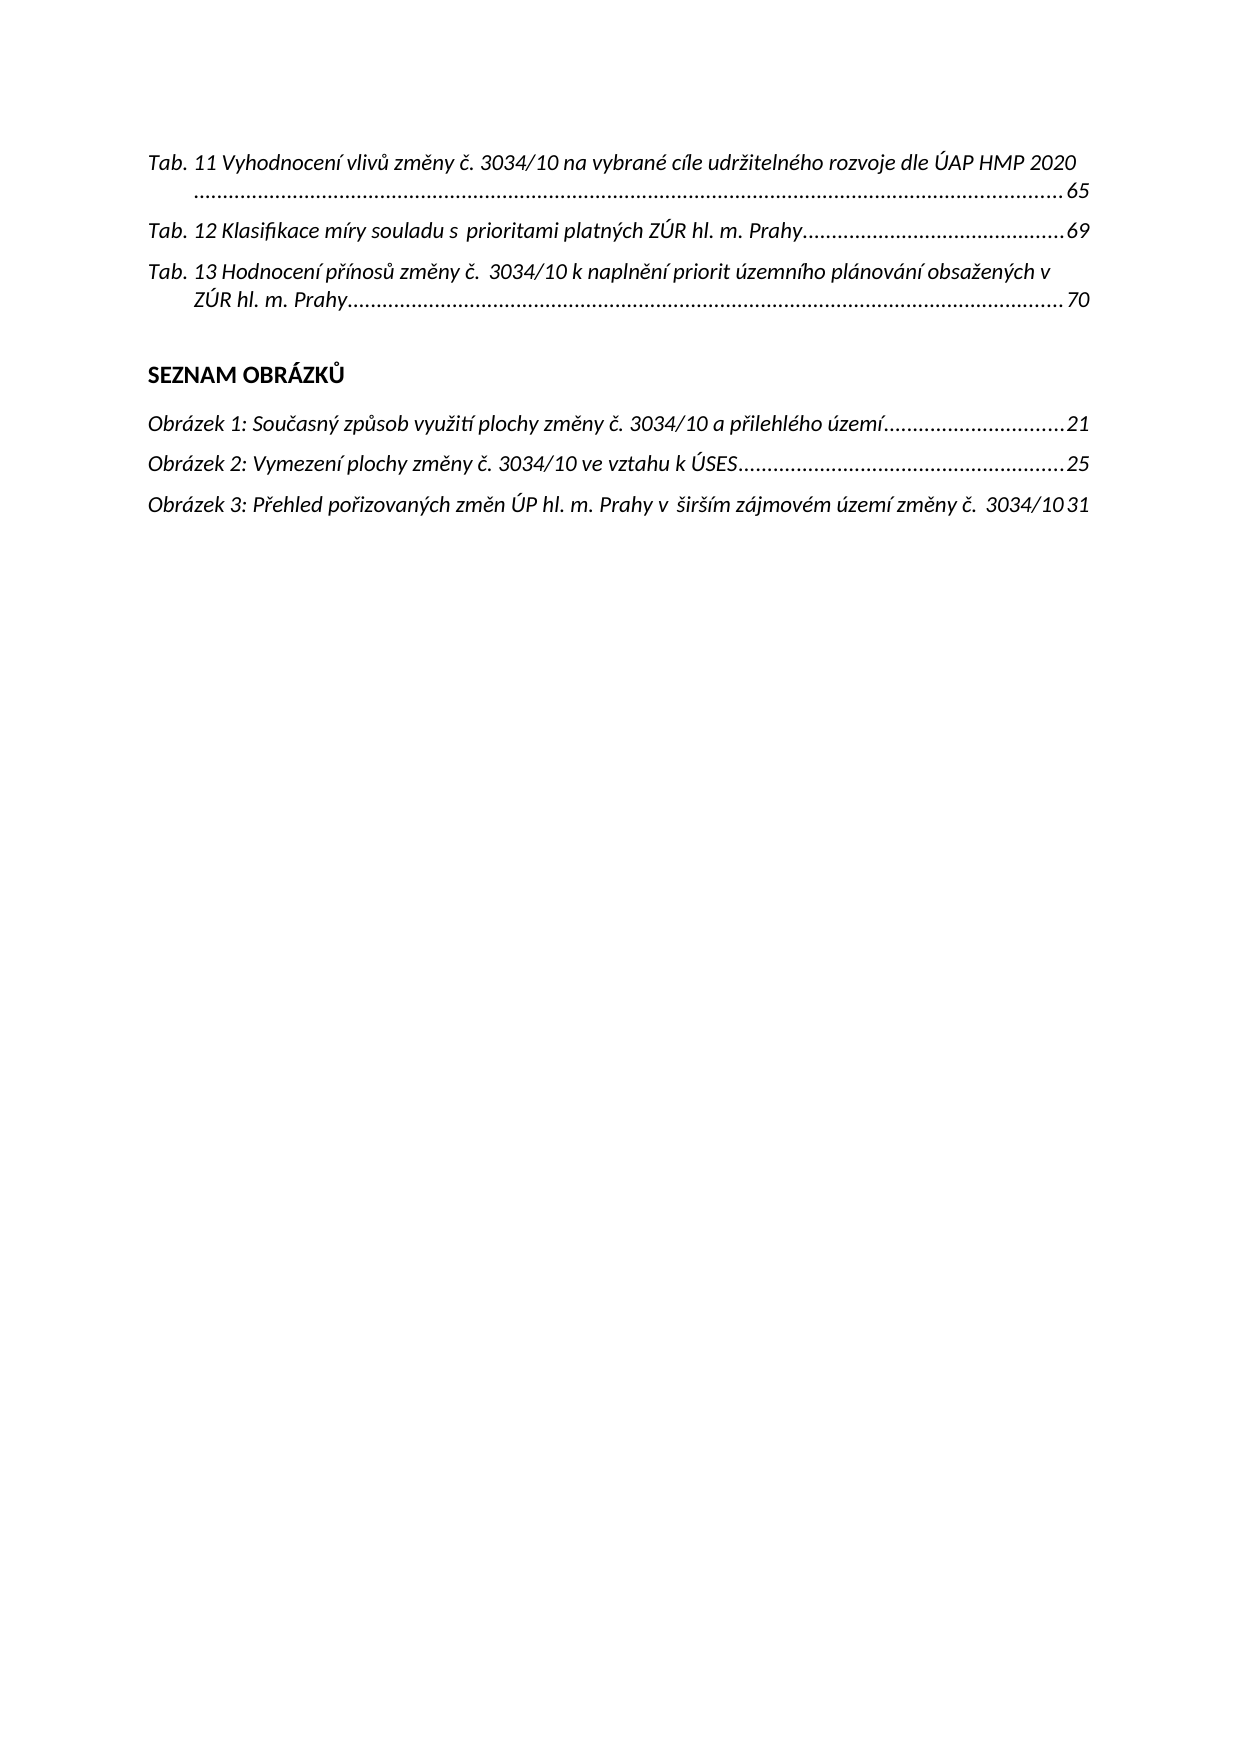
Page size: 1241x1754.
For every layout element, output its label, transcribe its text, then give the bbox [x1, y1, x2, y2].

text Tab. 12 Klasifikace míry souladu s prioritami platných ZÚR hl. m. Prahy 69 [148, 216, 1092, 244]
text Obrázek 1: Současný způsob využití plochy změny č. 3034/10 a přilehlého území 21 [148, 409, 1092, 437]
text Obrázek 2: Vymezení plochy změny č. 3034/10 ve vztahu k ÚSES 25 [148, 449, 1092, 477]
subtitle Seznam obrázků [148, 359, 1092, 390]
text Tab. 11 Vyhodnocení vlivů změny č. 3034/10 na vybrané cíle udržitelného rozvoje dle ÚAP HMP 2020 65 [148, 148, 1092, 204]
text Obrázek 3: Přehled pořizovaných změn ÚP hl. m. Prahy v širším zájmovém území změny č. 3034/10 31 [148, 490, 1092, 518]
text Tab. 13 Hodnocení přínosů změny č. 3034/10 k naplnění priorit územního plánování obsažených v ZÚR hl. m. Prahy 70 [148, 257, 1092, 313]
